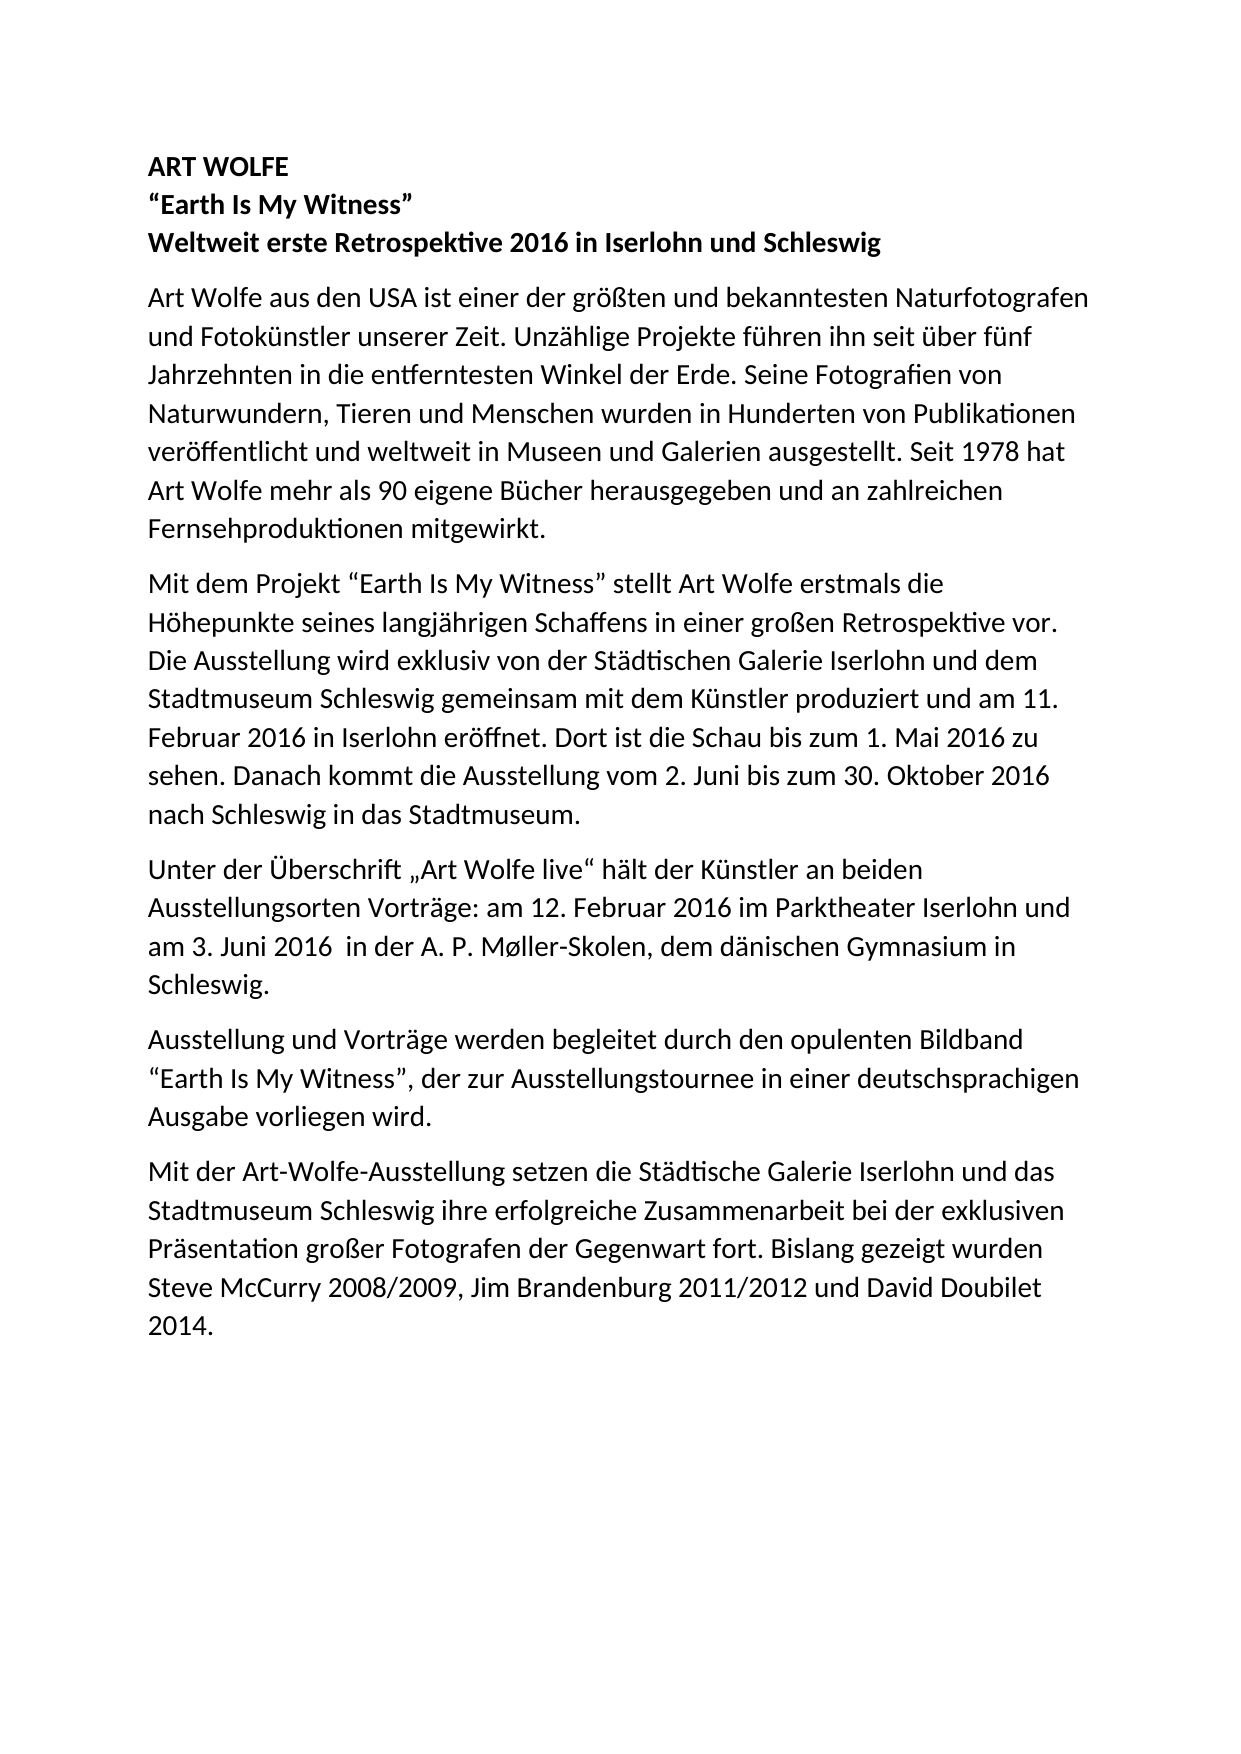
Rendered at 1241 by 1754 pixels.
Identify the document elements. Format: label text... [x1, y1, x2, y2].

text ART WOLFE “Earth Is My Witness” Weltweit erste Retrospektive 2016 in Iserlohn und Schleswig [148, 148, 1093, 260]
text Mit der Art-Wolfe-Ausstellung setzen die Städtische Galerie Iserlohn und das Stadtmuseum Schleswig ihre erfolgreiche Zusammenarbeit bei der exklusiven Präsentation großer Fotografen der Gegenwart fort. Bislang gezeigt wurden Steve McCurry 2008/2009, Jim Brandenburg 2011/2012 und David Doubilet 2014. [148, 1153, 1093, 1343]
text Ausstellung und Vorträge werden begleitet durch den opulenten Bildband “Earth Is My Witness”, der zur Ausstellungstournee in einer deutschsprachigen Ausgabe vorliegen wird. [148, 1021, 1093, 1134]
text Art Wolfe aus den USA ist einer der größten und bekanntesten Naturfotografen und Fotokünstler unserer Zeit. Unzählige Projekte führen ihn seit über fünf Jahrzehnten in die entferntesten Winkel der Erde. Seine Fotografien von Naturwundern, Tieren und Menschen wurden in Hunderten von Publikationen veröffentlicht und weltweit in Museen und Galerien ausgestellt. Seit 1978 hat Art Wolfe mehr als 90 eigene Bücher herausgegeben und an zahlreichen Fernsehproduktionen mitgewirkt. [148, 279, 1093, 546]
text Unter der Überschrift „Art Wolfe live“ hält der Künstler an beiden Ausstellungsorten Vorträge: am 12. Februar 2016 im Parktheater Iserlohn und am 3. Juni 2016 in der A. P. Møller-Skolen, dem dänischen Gymnasium in Schleswig. [148, 851, 1093, 1002]
text Mit dem Projekt “Earth Is My Witness” stellt Art Wolfe erstmals die Höhepunkte seines langjährigen Schaffens in einer großen Retrospektive vor. Die Ausstellung wird exklusiv von der Städtischen Galerie Iserlohn und dem Stadtmuseum Schleswig gemeinsam mit dem Künstler produziert und am 11. Februar 2016 in Iserlohn eröffnet. Dort ist die Schau bis zum 1. Mai 2016 zu sehen. Danach kommt die Ausstellung vom 2. Juni bis zum 30. Oktober 2016 nach Schleswig in das Stadtmuseum. [148, 565, 1093, 832]
